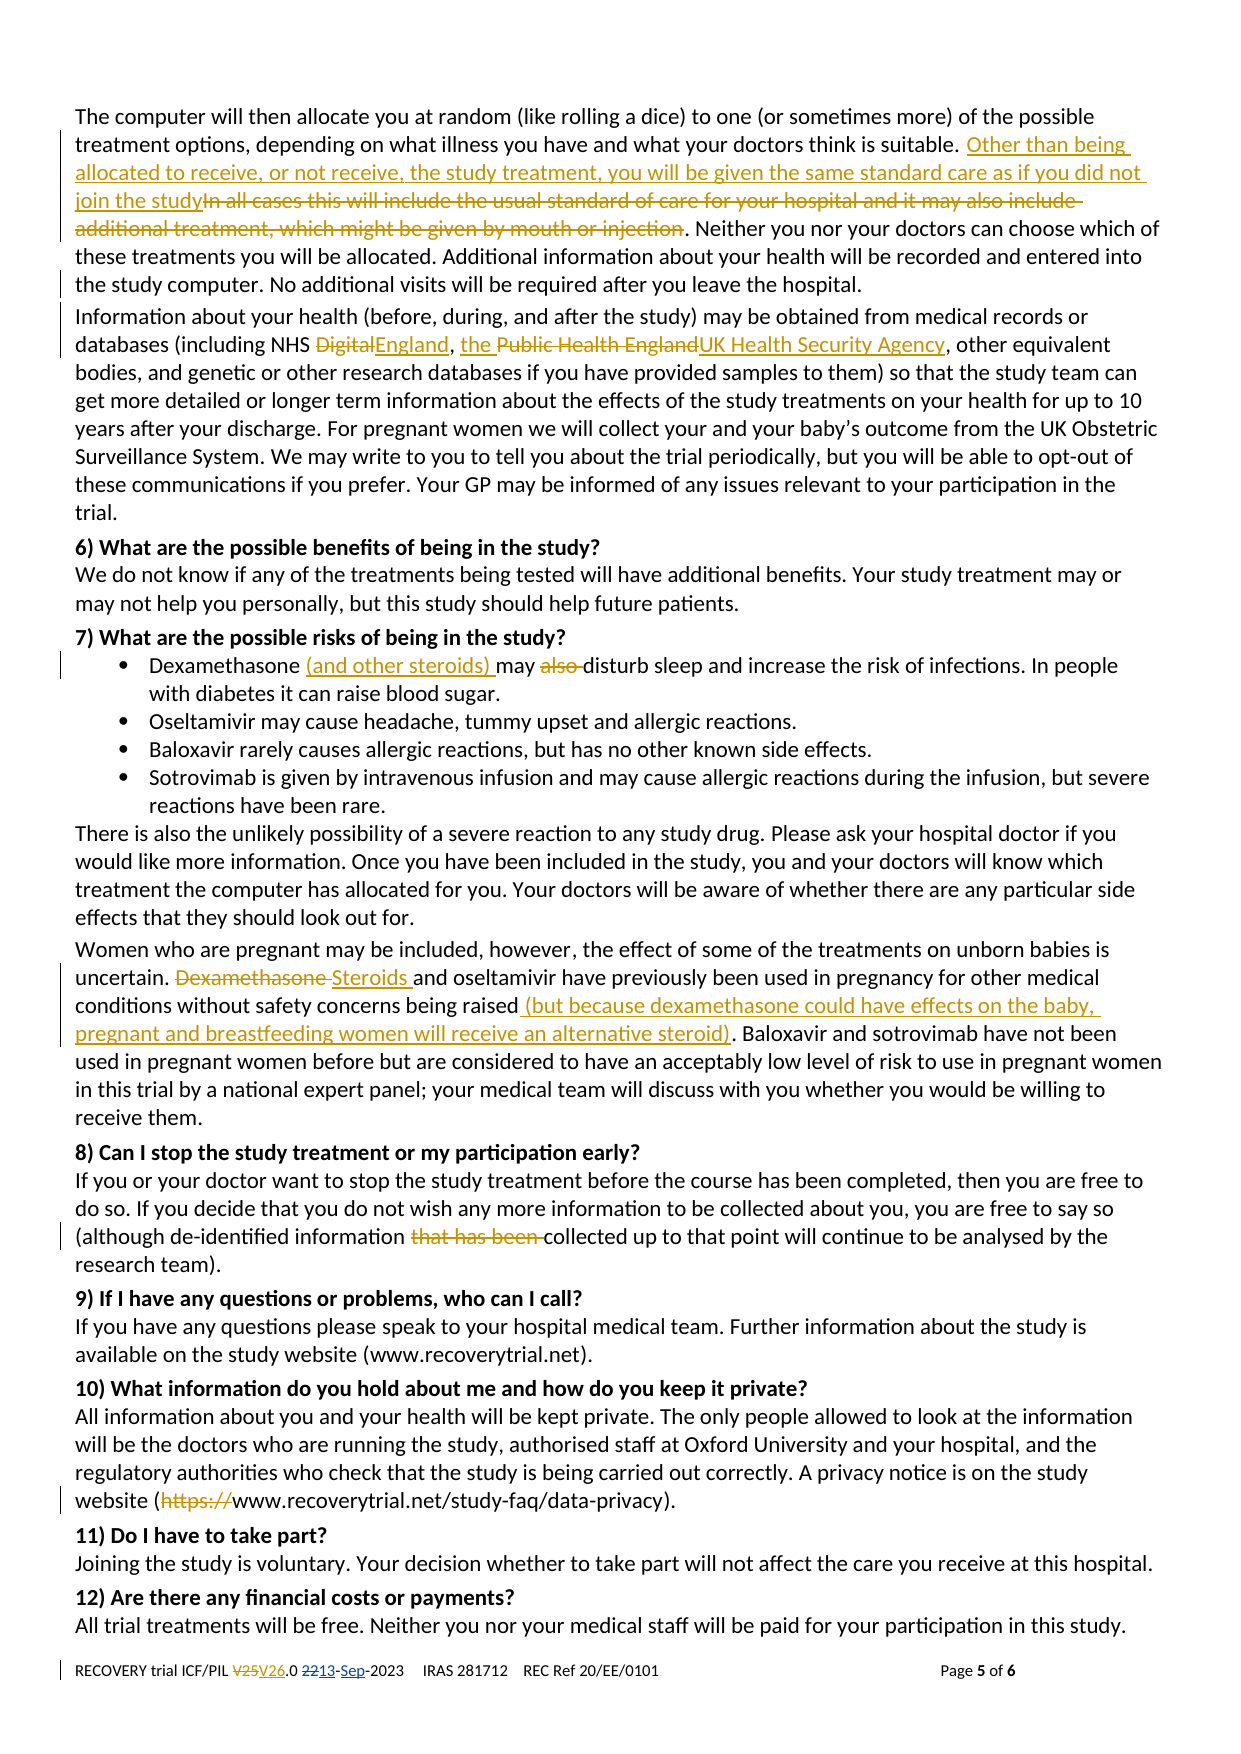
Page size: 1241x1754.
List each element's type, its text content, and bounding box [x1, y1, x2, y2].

text 6) What are the possible benefits of being in the study? [75, 533, 1165, 561]
list Oseltamivir may cause headache, tummy upset and allergic reactions. [119, 707, 1165, 735]
text If you or your doctor want to stop the study treatment before the course has been completed, then you are free to do so. If you decide that you do not wish any more information to be collected about you, you are free to say so (although de-identified information collected up to that point will continue to be analysed by the research team). [75, 1166, 1165, 1278]
text We do not know if any of the treatments being tested will have additional benefits. Your study treatment may or may not help you personally, but this study should help future patients. [75, 561, 1165, 617]
text 12) Are there any financial costs or payments? [75, 1583, 1165, 1611]
text Women who are pregnant may be included, however, the effect of some of the treatments on unborn babies is uncertain. and oseltamivir have previously been used in pregnancy for other medical conditions without safety concerns being raised. Baloxavir and sotrovimab have not been used in pregnant women before but are considered to have an acceptably low level of risk to use in pregnant women in this trial by a national expert panel; your medical team will discuss with you whether you would be willing to receive them. [75, 935, 1165, 1131]
text 11) Do I have to take part? [75, 1521, 1165, 1549]
list Sotrovimab is given by intravenous infusion and may cause allergic reactions during the infusion, but severe reactions have been rare. [119, 763, 1165, 819]
text Information about your health (before, during, and after the study) may be obtained from medical records or databases (including NHS , , other equivalent bodies, and genetic or other research databases if you have provided samples to them) so that the study team can get more detailed or longer term information about the effects of the study treatments on your health for up to 10 years after your discharge. For pregnant women we will collect your and your baby’s outcome from the UK Obstetric Surveillance System. We may write to you to tell you about the trial periodically, but you will be able to opt-out of these communications if you prefer. Your GP may be informed of any issues relevant to your participation in the trial. [75, 302, 1165, 526]
text 9) If I have any questions or problems, who can I call? [75, 1284, 1165, 1312]
text 8) Can I stop the study treatment or my participation early? [75, 1138, 1165, 1166]
text 10) What information do you hold about me and how do you keep it private? [75, 1374, 1165, 1402]
text The computer will then allocate you at random (like rolling a dice) to one (or sometimes more) of the possible treatment options, depending on what illness you have and what your doctors think is suitable. . Neither you nor your doctors can choose which of these treatments you will be allocated. Additional information about your health will be recorded and entered into the study computer. No additional visits will be required after you leave the hospital. [75, 102, 1165, 298]
text All trial treatments will be free. Neither you nor your medical staff will be paid for your participation in this study. [75, 1611, 1165, 1639]
list Dexamethasone may disturb sleep and increase the risk of infections. In people with diabetes it can raise blood sugar. [119, 651, 1165, 707]
text There is also the unlikely possibility of a severe reaction to any study drug. Please ask your hospital doctor if you would like more information. Once you have been included in the study, you and your doctors will know which treatment the computer has allocated for you. Your doctors will be aware of whether there are any particular side effects that they should look out for. [75, 819, 1165, 931]
text All information about you and your health will be kept private. The only people allowed to look at the information will be the doctors who are running the study, authorised staff at Oxford University and your hospital, and the regulatory authorities who check that the study is being carried out correctly. A privacy notice is on the study website (www.recoverytrial.net/study-faq/data-privacy). [75, 1402, 1165, 1514]
text If you have any questions please speak to your hospital medical team. Further information about the study is available on the study website (www.recoverytrial.net). [75, 1312, 1165, 1368]
list Baloxavir rarely causes allergic reactions, but has no other known side effects. [119, 735, 1165, 763]
text Joining the study is voluntary. Your decision whether to take part will not affect the care you receive at this hospital. [75, 1549, 1165, 1577]
text 7) What are the possible risks of being in the study? [75, 623, 1165, 651]
